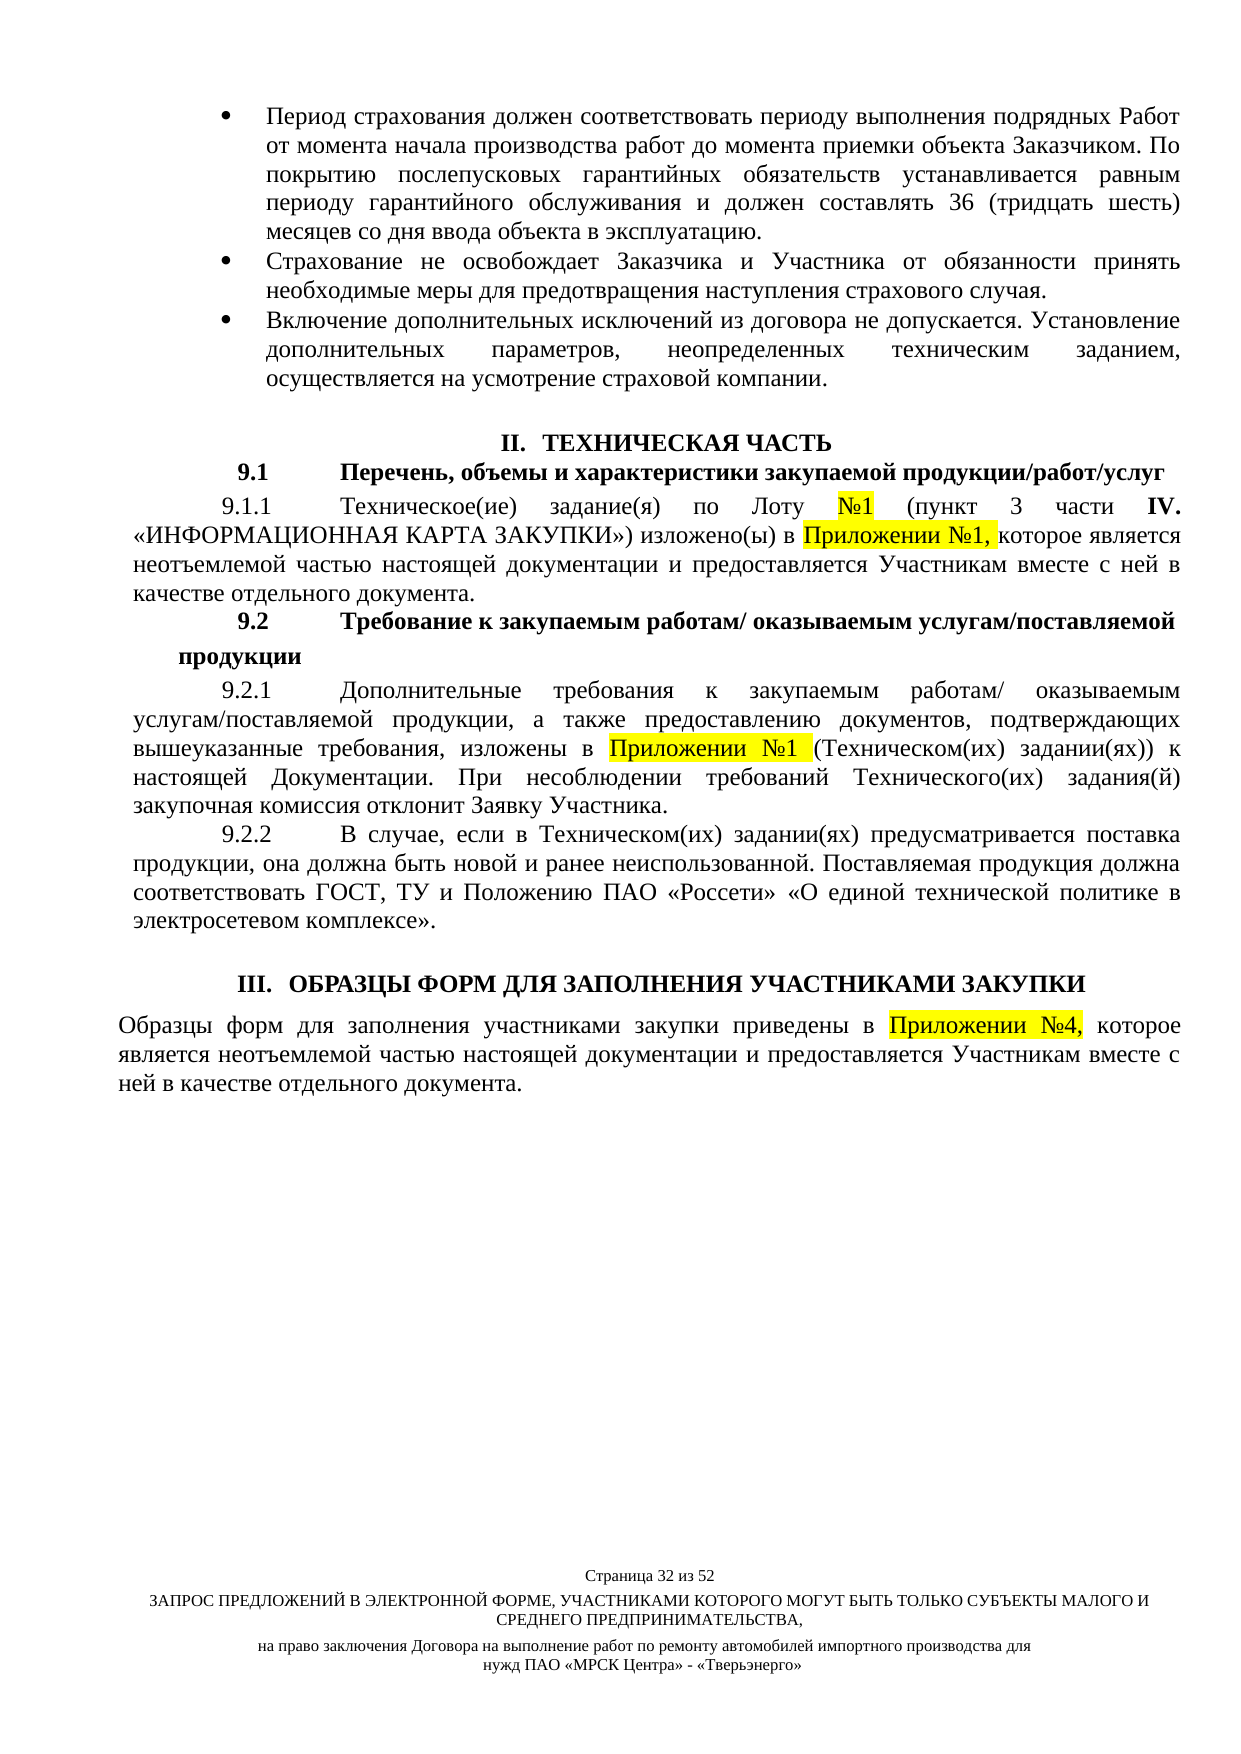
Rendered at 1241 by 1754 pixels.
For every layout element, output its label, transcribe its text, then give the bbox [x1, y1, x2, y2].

subtitle Требование к закупаемым работам/ оказываемым услугам/поставляемой продукции [178, 606, 1181, 669]
subtitle Перечень, объемы и характеристики закупаемой продукции/работ/услуг [178, 457, 1181, 486]
subtitle ОБРАЗЦЫ ФОРМ ДЛЯ ЗАПОЛНЕНИЯ УЧАСТНИКАМИ ЗАКУПКИ [118, 969, 1181, 998]
list Период страхования должен соответствовать периоду выполнения подрядных Работ от момента начала производства работ до момента приемки объекта Заказчиком. По покрытию послепусковых гарантийных обязательств устанавливается равным периоду гарантийного обслуживания и должен составлять 36 (тридцать шесть) месяцев со дня ввода объекта в эксплуатацию. [222, 101, 1181, 245]
subtitle ТЕХНИЧЕСКАЯ ЧАСТЬ [118, 428, 1181, 457]
subtitle В случае, если в Техническом(их) задании(ях) предусматривается поставка продукции, она должна быть новой и ранее неиспользованной. Поставляемая продукция должна соответствовать ГОСТ, ТУ и Положению ПАО «Россети» «О единой технической политике в электросетевом комплексе». [133, 819, 1181, 934]
subtitle Дополнительные требования к закупаемым работам/ оказываемым услугам/поставляемой продукции, а также предоставлению документов, подтверждающих вышеуказанные требования, изложены в Приложении №1 (Техническом(их) задании(ях)) к настоящей Документации. При несоблюдении требований Технического(их) задания(й) закупочная комиссия отклонит Заявку Участника. [133, 675, 1181, 819]
list Включение дополнительных исключений из договора не допускается. Установление дополнительных параметров, неопределенных техническим заданием, осуществляется на усмотрение страховой компании. [222, 305, 1181, 392]
subtitle Образцы форм для заполнения участниками закупки приведены в Приложении №4, которое является неотъемлемой частью настоящей документации и предоставляется Участникам вместе с ней в качестве отдельного документа. [118, 1010, 1181, 1097]
list Страхование не освобождает Заказчика и Участника от обязанности принять необходимые меры для предотвращения наступления страхового случая. [222, 246, 1181, 304]
subtitle Техническое(ие) задание(я) по Лоту №1 (пункт 3 части IV. «ИНФОРМАЦИОННАЯ КАРТА ЗАКУПКИ») изложено(ы) в Приложении №1, которое является неотъемлемой частью настоящей документации и предоставляется Участникам вместе с ней в качестве отдельного документа. [133, 491, 1181, 606]
